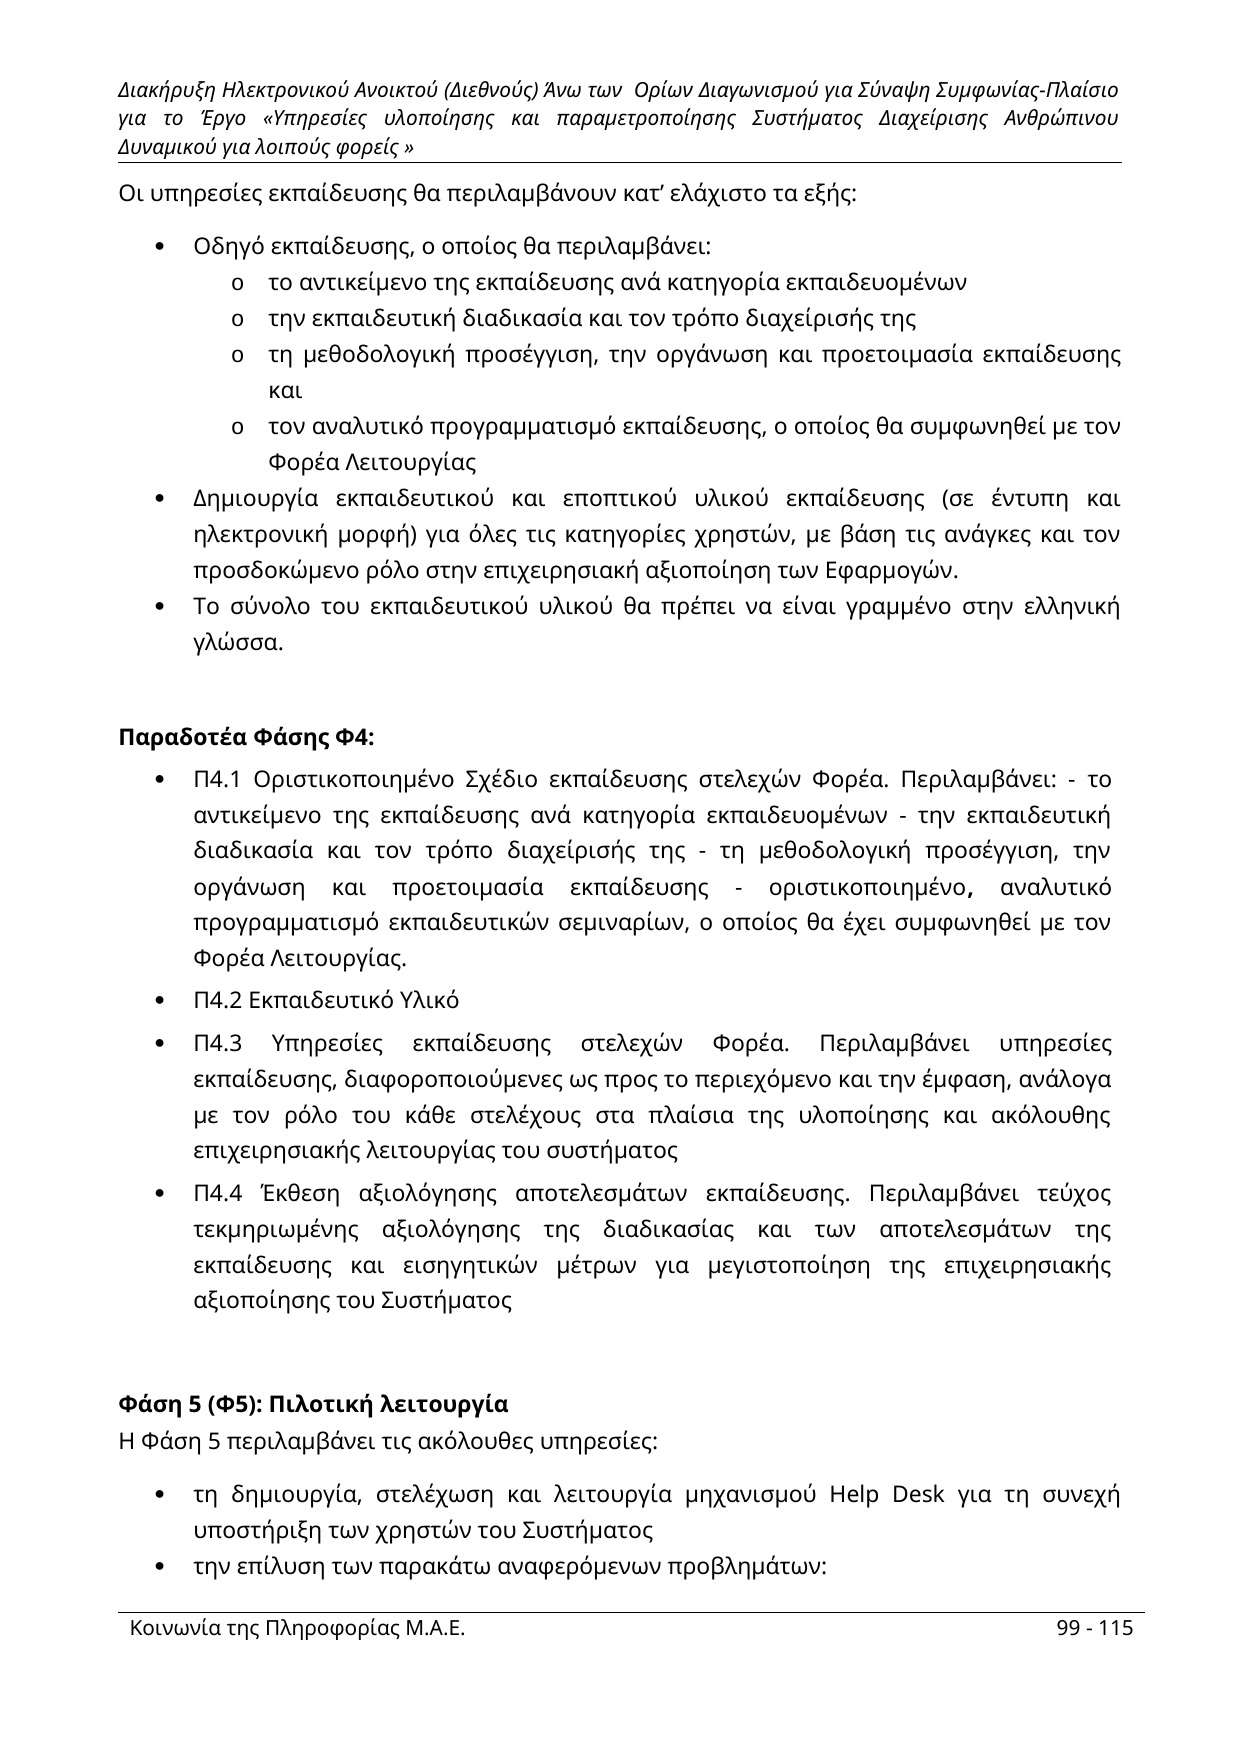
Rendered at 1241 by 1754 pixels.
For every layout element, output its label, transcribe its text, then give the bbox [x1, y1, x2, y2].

list Π4.1 Οριστικοποιημένο Σχέδιο εκπαίδευσης στελεχών Φορέα. Περιλαμβάνει: - το αντικείμενο της εκπαίδευσης ανά κατηγορία εκπαιδευομένων - την εκπαιδευτική διαδικασία και τον τρόπο διαχείρισής της - τη μεθοδολογική προσέγγιση, την οργάνωση και προετοιμασία εκπαίδευσης - οριστικοποιημένο, αναλυτικό προγραμματισμό εκπαιδευτικών σεμιναρίων, ο οποίος θα έχει συμφωνηθεί με τον Φορέα Λειτουργίας. [156, 763, 1112, 973]
list την εκπαιδευτική διαδικασία και τον τρόπο διαχείρισής της [231, 302, 1122, 333]
list τον αναλυτικό προγραμματισμό εκπαίδευσης, ο οποίος θα συμφωνηθεί με τον Φορέα Λειτουργίας [231, 410, 1122, 477]
list την επίλυση των παρακάτω αναφερόμενων προβλημάτων: [156, 1549, 1122, 1581]
list τη δημιουργία, στελέχωση και λειτουργία μηχανισμού Help Desk για τη συνεχή υποστήριξη των χρηστών του Συστήματος [156, 1478, 1122, 1545]
list Π4.3 Υπηρεσίες εκπαίδευσης στελεχών Φορέα. Περιλαμβάνει υπηρεσίες εκπαίδευσης, διαφοροποιούμενες ως προς το περιεχόμενο και την έμφαση, ανάλογα με τον ρόλο του κάθε στελέχους στα πλαίσια της υλοποίησης και ακόλουθης επιχειρησιακής λειτουργίας του συστήματος [156, 1027, 1112, 1166]
text Η Φάση 5 περιλαμβάνει τις ακόλουθες υπηρεσίες: [118, 1425, 1122, 1456]
list Π4.2 Εκπαιδευτικό Υλικό [156, 984, 1112, 1016]
list Π4.4 Έκθεση αξιολόγησης αποτελεσμάτων εκπαίδευσης. Περιλαμβάνει τεύχος τεκμηριωμένης αξιολόγησης της διαδικασίας και των αποτελεσμάτων της εκπαίδευσης και εισηγητικών μέτρων για μεγιστοποίηση της επιχειρησιακής αξιοποίησης του Συστήματος [156, 1177, 1112, 1316]
subtitle Φάση 5 (Φ5): Πιλοτική λειτουργία [118, 1388, 1122, 1419]
text Οι υπηρεσίες εκπαίδευσης θα περιλαμβάνουν κατ’ ελάχιστο τα εξής: [118, 177, 1122, 208]
list Το σύνολο του εκπαιδευτικού υλικού θα πρέπει να είναι γραμμένο στην ελληνική γλώσσα. [156, 590, 1122, 657]
text Παραδοτέα Φάσης Φ4: [118, 720, 1112, 752]
list Δημιουργία εκπαιδευτικού και εποπτικού υλικού εκπαίδευσης (σε έντυπη και ηλεκτρονική μορφή) για όλες τις κατηγορίες χρηστών, με βάση τις ανάγκες και τον προσδοκώμενο ρόλο στην επιχειρησιακή αξιοποίηση των Εφαρμογών. [156, 482, 1122, 585]
list τη μεθοδολογική προσέγγιση, την οργάνωση και προετοιμασία εκπαίδευσης και [231, 338, 1122, 405]
list Οδηγό εκπαίδευσης, ο οποίος θα περιλαμβάνει: [156, 230, 1122, 261]
list το αντικείμενο της εκπαίδευσης ανά κατηγορία εκπαιδευομένων [231, 266, 1122, 297]
